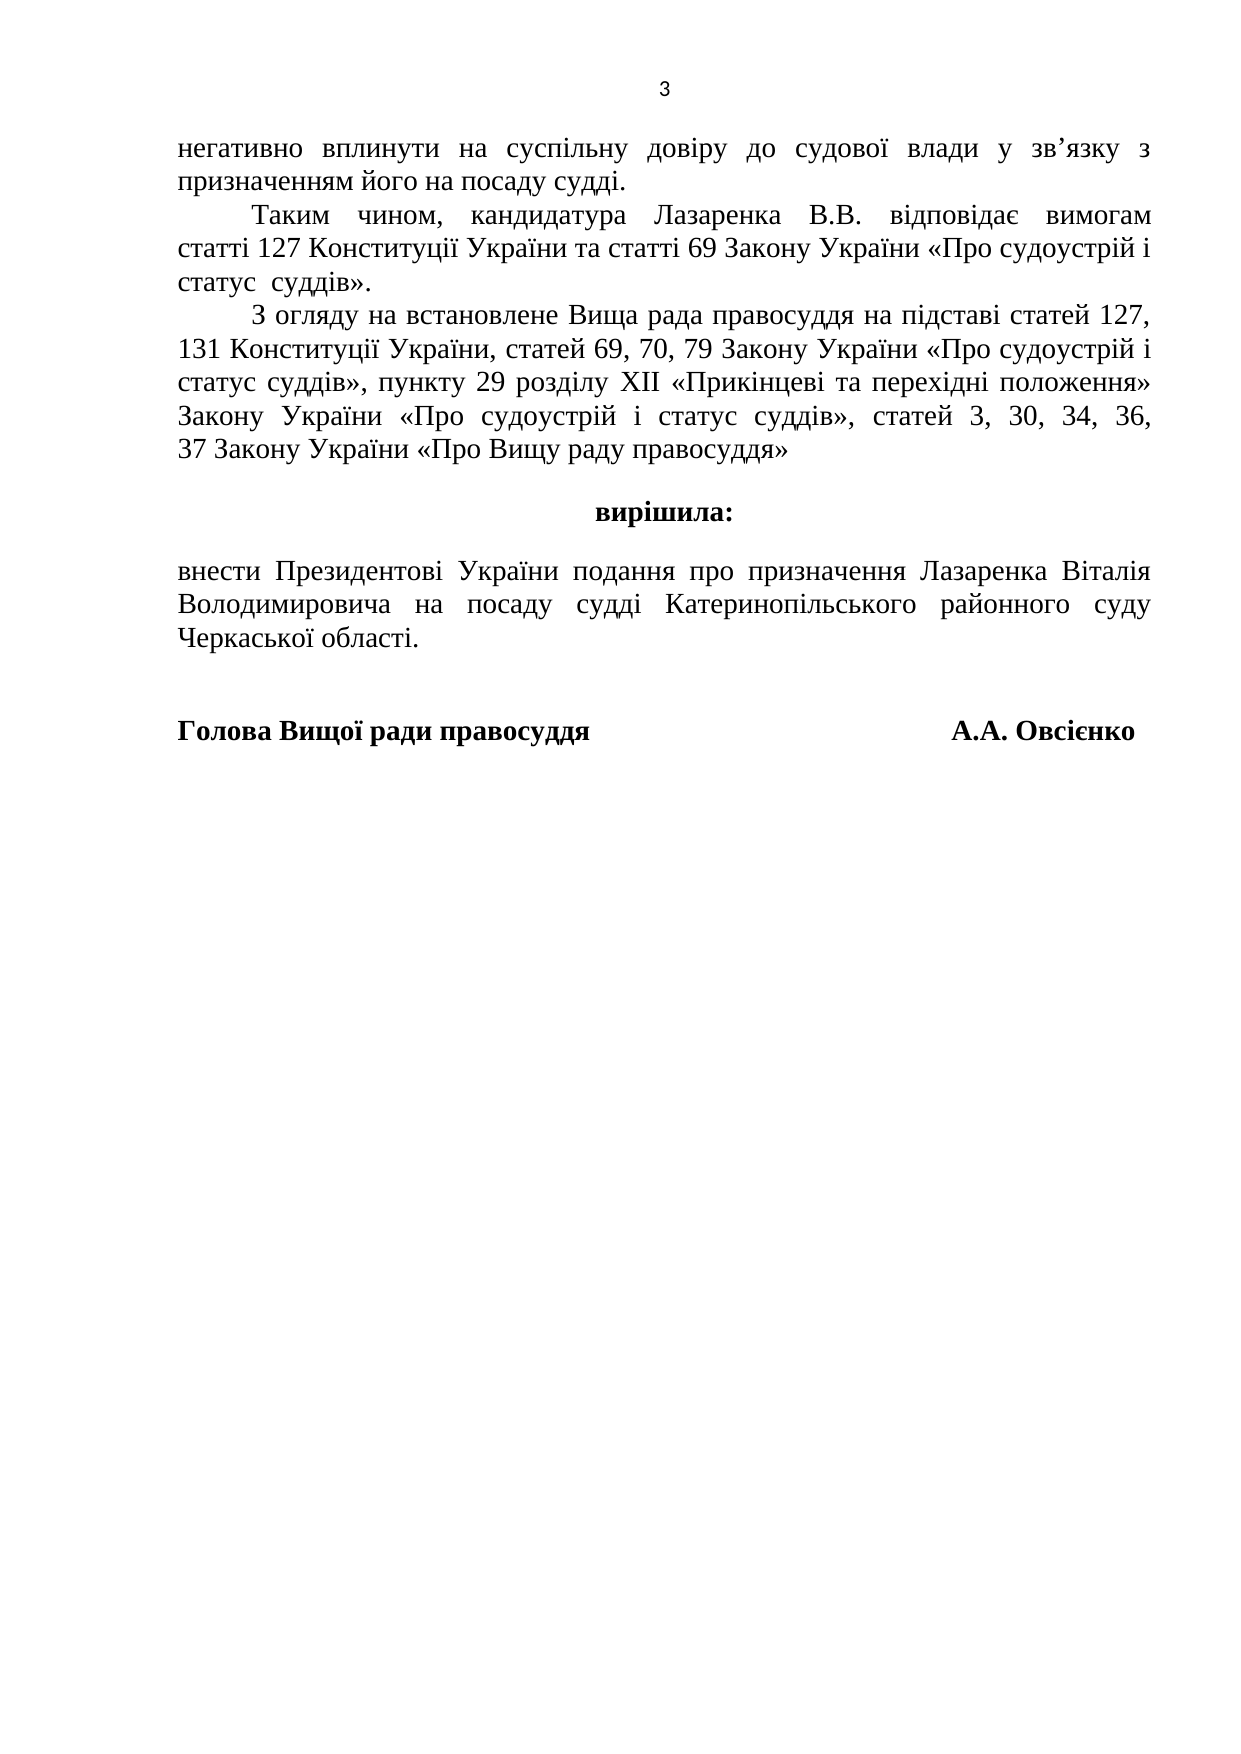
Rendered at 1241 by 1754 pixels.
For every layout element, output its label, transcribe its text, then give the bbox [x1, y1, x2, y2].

text Голова Вищої ради правосуддя А.А. Овсієнко [177, 713, 1152, 747]
text З огляду на встановлене Вища рада правосуддя на підставі статей 127, 131 Конституції України, статей 69, 70, 79 Закону України «Про судоустрій і статус суддів», пункту 29 розділу XII «Прикінцеві та перехідні положення» Закону України «Про судоустрій і статус суддів», статей 3, 30, 34, 36, 37 Закону України «Про Вищу раду правосуддя» [177, 297, 1152, 465]
text внести Президентові України подання про призначення Лазаренка Віталія Володимировича на посаду судді Катеринопільського районного суду Черкаської області. [177, 553, 1152, 654]
text вирішила: [177, 494, 1152, 527]
text Таким чином, кандидатура Лазаренка В.В. відповідає вимогам статті 127 Конституції України та статті 69 Закону України «Про судоустрій і статус суддів». [177, 197, 1152, 297]
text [177, 130, 1152, 197]
